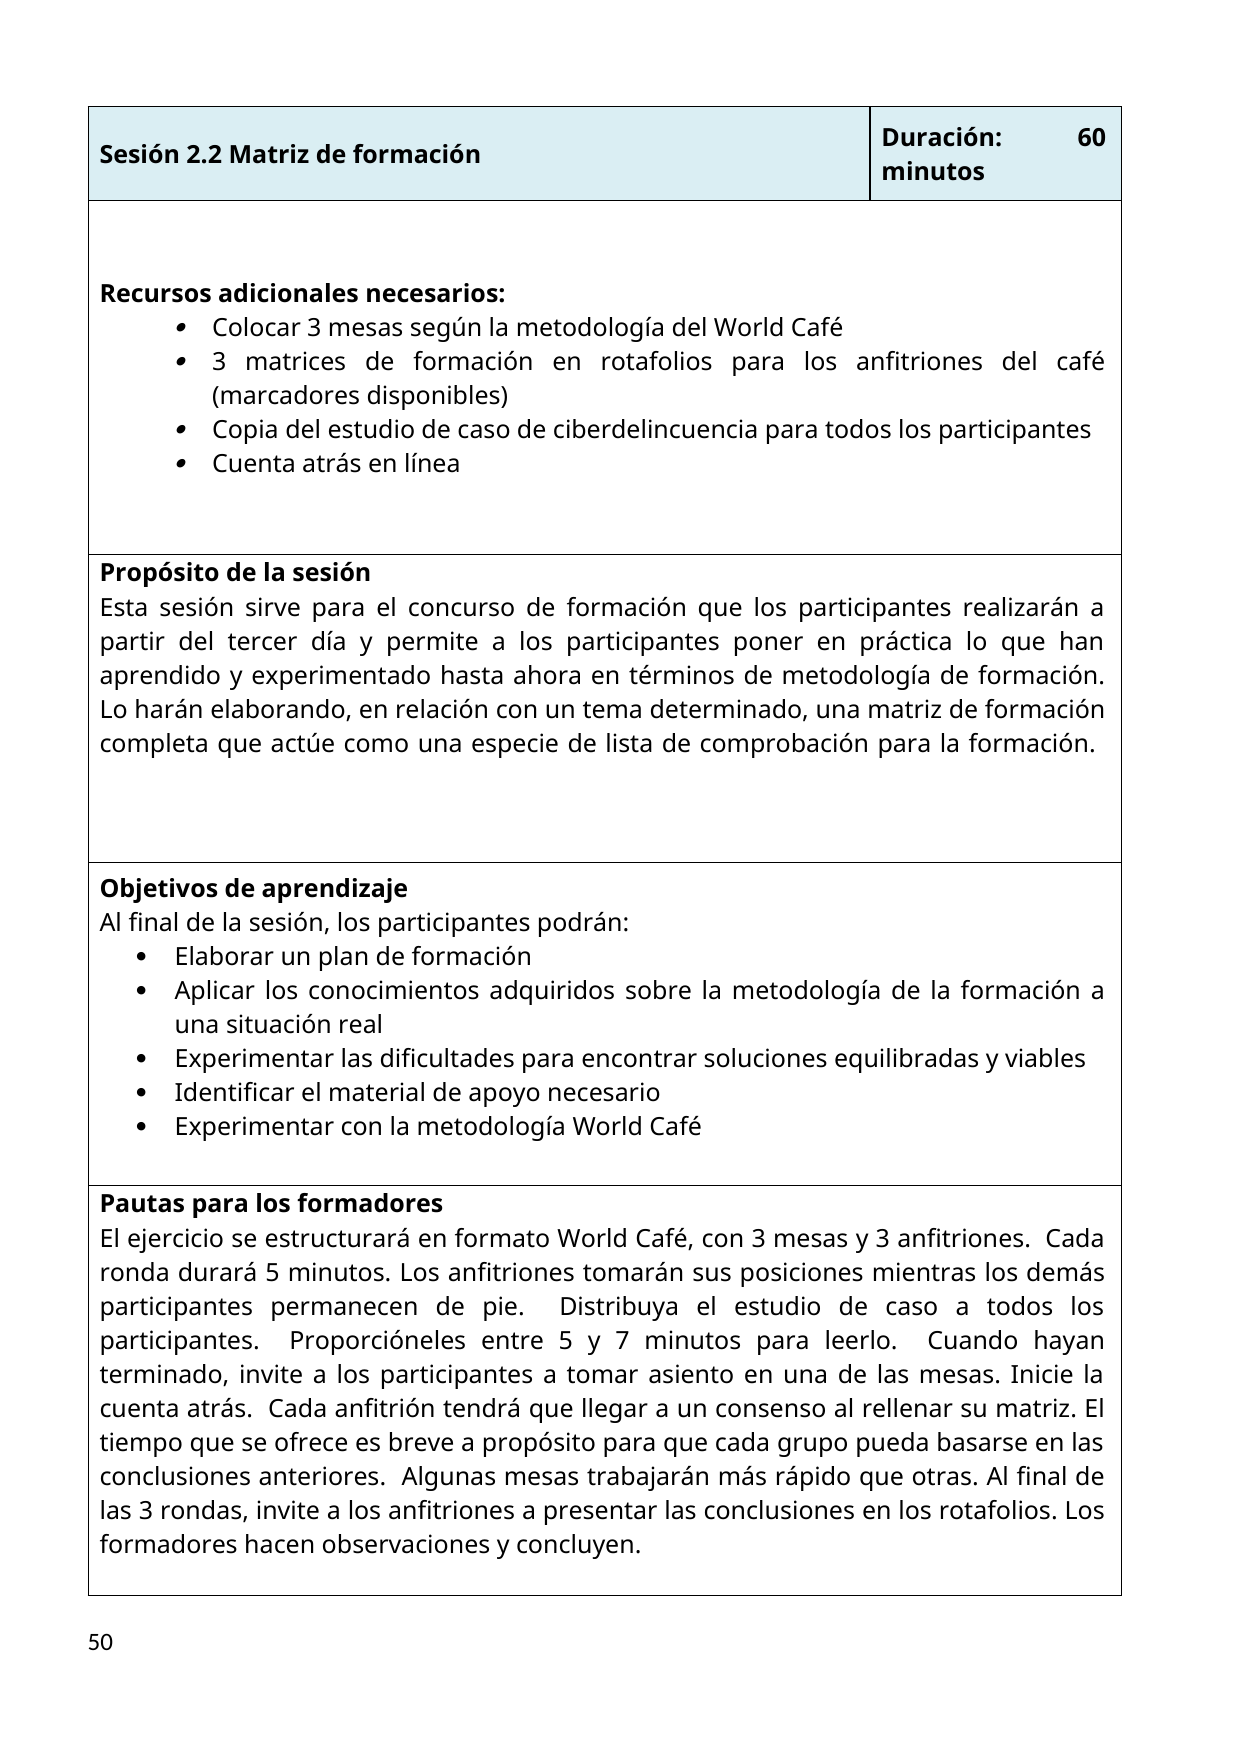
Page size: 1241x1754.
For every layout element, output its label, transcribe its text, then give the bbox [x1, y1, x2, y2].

table_header Duración: 60 minutos [871, 107, 1121, 200]
table_header Sesión 2.2 Matriz de formación [89, 107, 869, 200]
table_cell Pautas para los formadores El ejercicio se estructurará en formato World Café, con 3 mesas y 3 anfitriones. Cada ronda durará 5 minutos. Los anfitriones tomarán sus posiciones mientras los demás participantes permanecen de pie. Distribuya el estudio de caso a todos los participantes. Proporcióneles entre 5 y 7 minutos para leerlo. Cuando hayan terminado, invite a los participantes a tomar asiento en una de las mesas. Inicie la cuenta atrás. Cada anfitrión tendrá que llegar a un consenso al rellenar su matriz. El tiempo que se ofrece es breve a propósito para que cada grupo pueda basarse en las conclusiones anteriores. Algunas mesas trabajarán más rápido que otras. Al final de las 3 rondas, invite a los anfitriones a presentar las conclusiones en los rotafolios. Los formadores hacen observaciones y concluyen. [89, 1186, 1121, 1595]
table_cell Propósito de la sesión Esta sesión sirve para el concurso de formación que los participantes realizarán a partir del tercer día y permite a los participantes poner en práctica lo que han aprendido y experimentado hasta ahora en términos de metodología de formación. Lo harán elaborando, en relación con un tema determinado, una matriz de formación completa que actúe como una especie de lista de comprobación para la formación. [89, 555, 1121, 862]
table_cell Recursos adicionales necesarios: Colocar 3 mesas según la metodología del World Café 3 matrices de formación en rotafolios para los anfitriones del café (marcadores disponibles) Copia del estudio de caso de ciberdelincuencia para todos los participantes Cuenta atrás en línea [89, 201, 1121, 554]
table_cell Objetivos de aprendizaje Al final de la sesión, los participantes podrán: Elaborar un plan de formación Aplicar los conocimientos adquiridos sobre la metodología de la formación a una situación real Experimentar las dificultades para encontrar soluciones equilibradas y viables Identificar el material de apoyo necesario Experimentar con la metodología World Café [89, 863, 1121, 1185]
